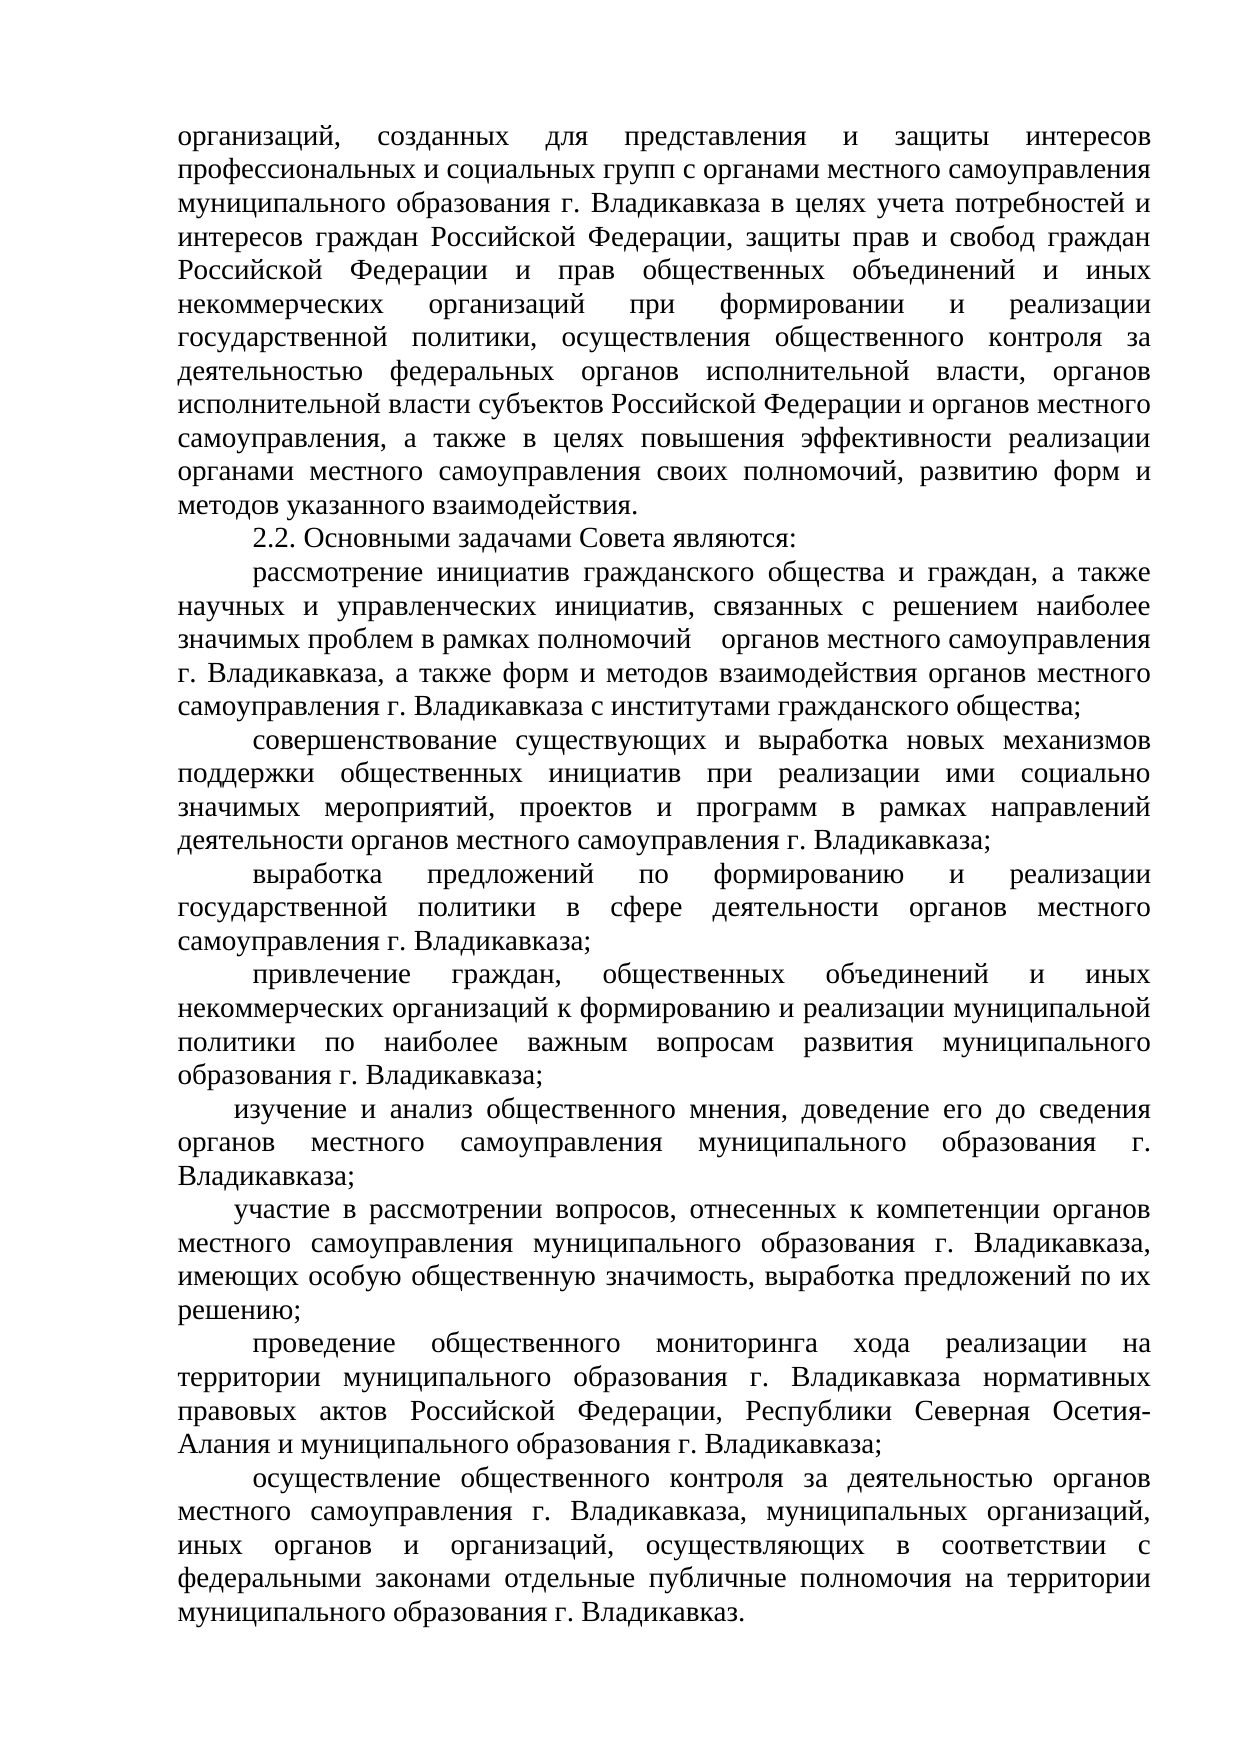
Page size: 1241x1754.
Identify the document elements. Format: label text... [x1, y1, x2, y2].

text рассмотрение инициатив гражданского общества и граждан, а также научных и управленческих инициатив, связанных с решением наиболее значимых проблем в рамках полномочий органов местного самоуправления г. Владикавказа, а также форм и методов взаимодействия органов местного самоуправления г. Владикавказа с институтами гражданского общества; [177, 554, 1152, 722]
text совершенствование существующих и выработка новых механизмов поддержки общественных инициатив при реализации ими социально значимых мероприятий, проектов и программ в рамках направлений деятельности органов местного самоуправления г. Владикавказа; [177, 722, 1152, 856]
text выработка предложений по формированию и реализации государственной политики в сфере деятельности органов местного самоуправления г. Владикавказа; [177, 856, 1152, 957]
text привлечение граждан, общественных объединений и иных некоммерческих организаций к формированию и реализации муниципальной политики по наиболее важным вопросам развития муниципального образования г. Владикавказа; [177, 957, 1152, 1091]
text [177, 118, 1152, 521]
text участие в рассмотрении вопросов, отнесенных к компетенции органов местного самоуправления муниципального образования г. Владикавказа, имеющих особую общественную значимость, выработка предложений по их решению; [177, 1191, 1152, 1326]
text проведение общественного мониторинга хода реализации на территории муниципального образования г. Владикавказа нормативных правовых актов Российской Федерации, Республики Северная Осетия-Алания и муниципального образования г. Владикавказа; [177, 1326, 1152, 1460]
text 2.2. Основными задачами Совета являются: [177, 521, 1152, 554]
text осуществление общественного контроля за деятельностью органов местного самоуправления г. Владикавказа, муниципальных организаций, иных органов и организаций, осуществляющих в соответствии с федеральными законами отдельные публичные полномочия на территории муниципального образования г. Владикавказ. [177, 1460, 1152, 1627]
text изучение и анализ общественного мнения, доведение его до сведения органов местного самоуправления муниципального образования г. Владикавказа; [177, 1091, 1152, 1191]
